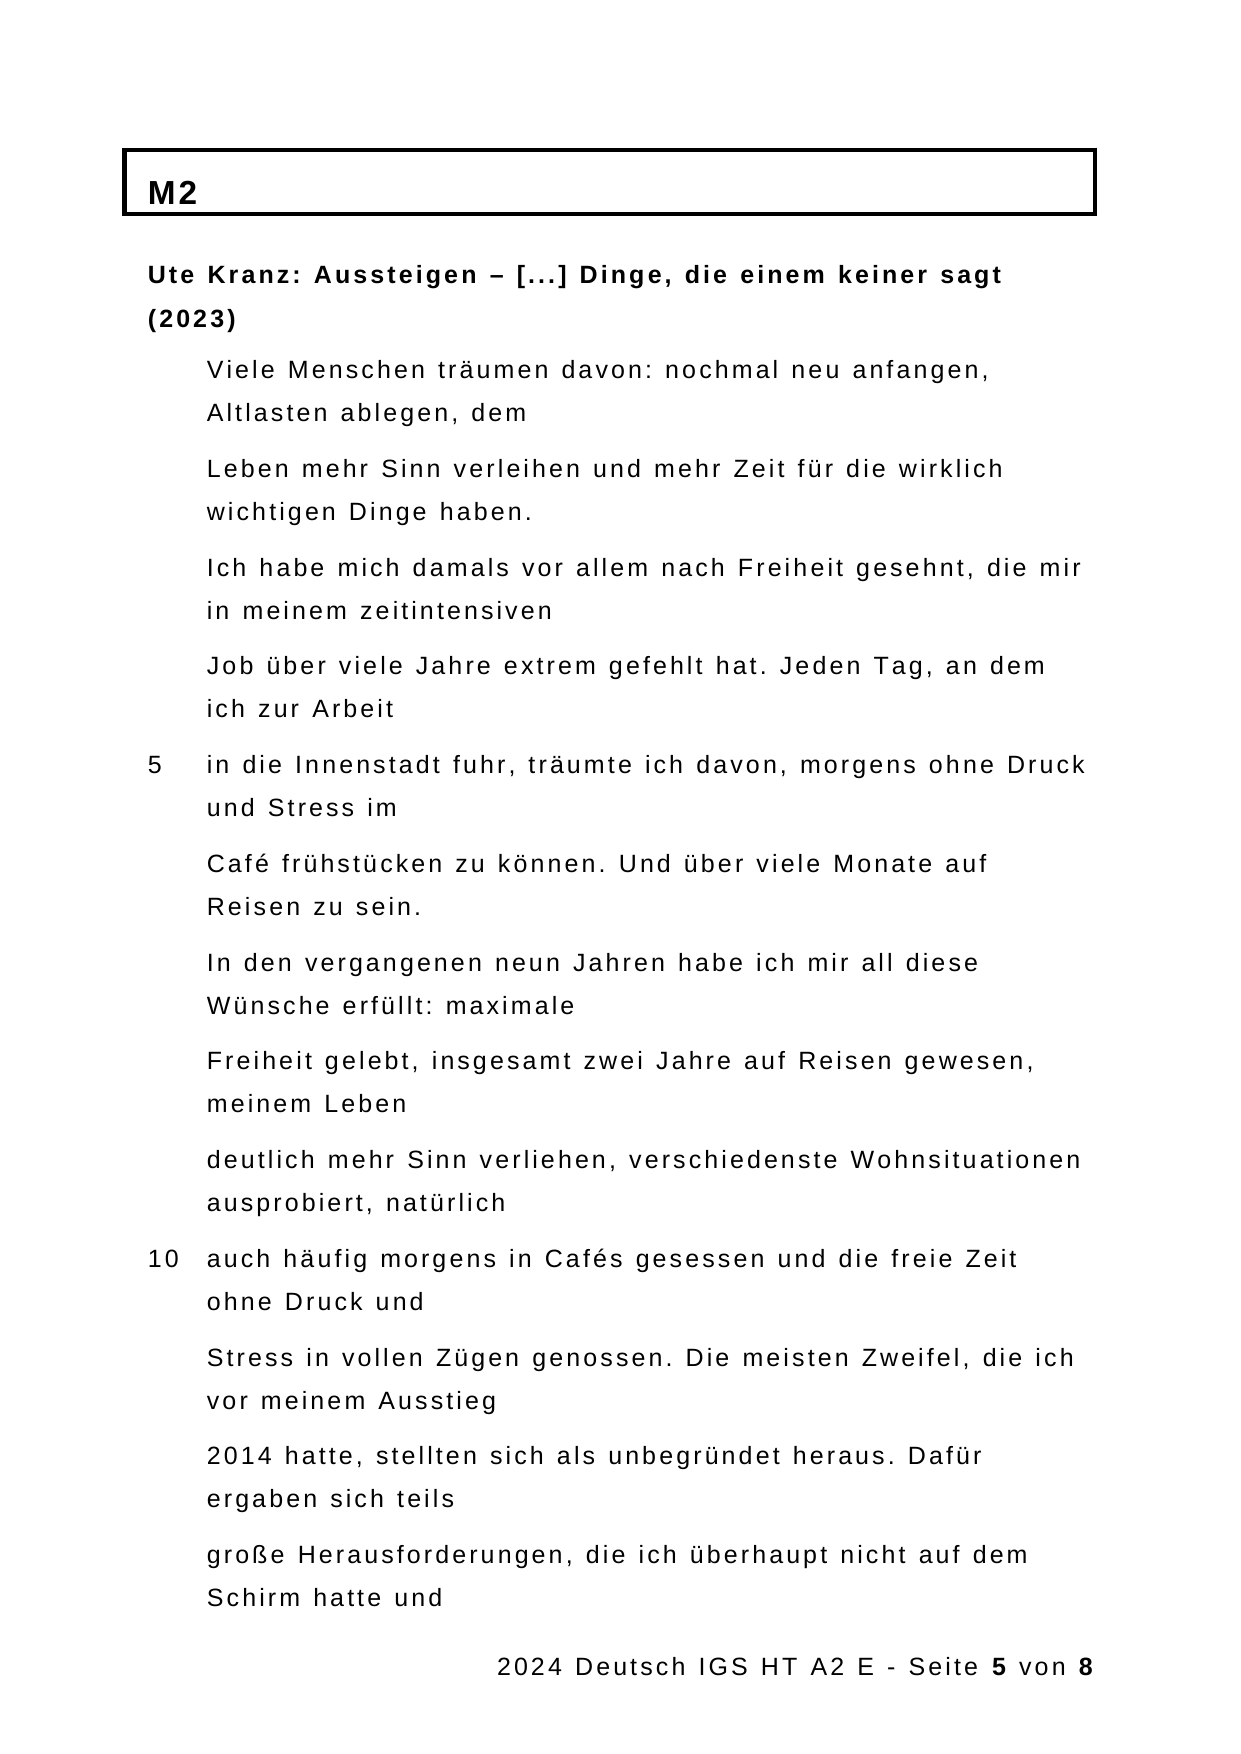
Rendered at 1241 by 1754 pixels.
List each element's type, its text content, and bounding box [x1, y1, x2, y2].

list große Herausforderungen, die ich überhaupt nicht auf dem Schirm hatte und [207, 1540, 1093, 1612]
list 5 in die Innenstadt fuhr, träumte ich davon, morgens ohne Druck und Stress im [148, 750, 1093, 822]
list 10 auch häufig morgens in Cafés gesessen und die freie Zeit ohne Druck und [148, 1244, 1093, 1316]
list Job über viele Jahre extrem gefehlt hat. Jeden Tag, an dem ich zur Arbeit [207, 651, 1093, 723]
list Café frühstücken zu können. Und über viele Monate auf Reisen zu sein. [207, 849, 1093, 921]
list Freiheit gelebt, insgesamt zwei Jahre auf Reisen gewesen, meinem Leben [207, 1046, 1093, 1118]
list Leben mehr Sinn verleihen und mehr Zeit für die wirklich wichtigen Dinge haben. [207, 454, 1093, 526]
list Viele Menschen träumen davon: nochmal neu anfangen, Altlasten ablegen, dem [207, 355, 1093, 427]
list deutlich mehr Sinn verliehen, verschiedenste Wohnsituationen ausprobiert, natürlich [207, 1145, 1093, 1217]
subtitle M2 [127, 152, 1093, 212]
list Ich habe mich damals vor allem nach Freiheit gesehnt, die mir in meinem zeitintensiven [207, 552, 1093, 624]
subtitle Ute Kranz: Aussteigen – [...] Dinge, die einem keiner sagt (2023) [148, 260, 1093, 332]
list In den vergangenen neun Jahren habe ich mir all diese Wünsche erfüllt: maximale [207, 947, 1093, 1019]
list Stress in vollen Zügen genossen. Die meisten Zweifel, die ich vor meinem Ausstieg [207, 1342, 1093, 1414]
list 2014 hatte, stellten sich als unbegründet heraus. Dafür ergaben sich teils [207, 1441, 1093, 1513]
